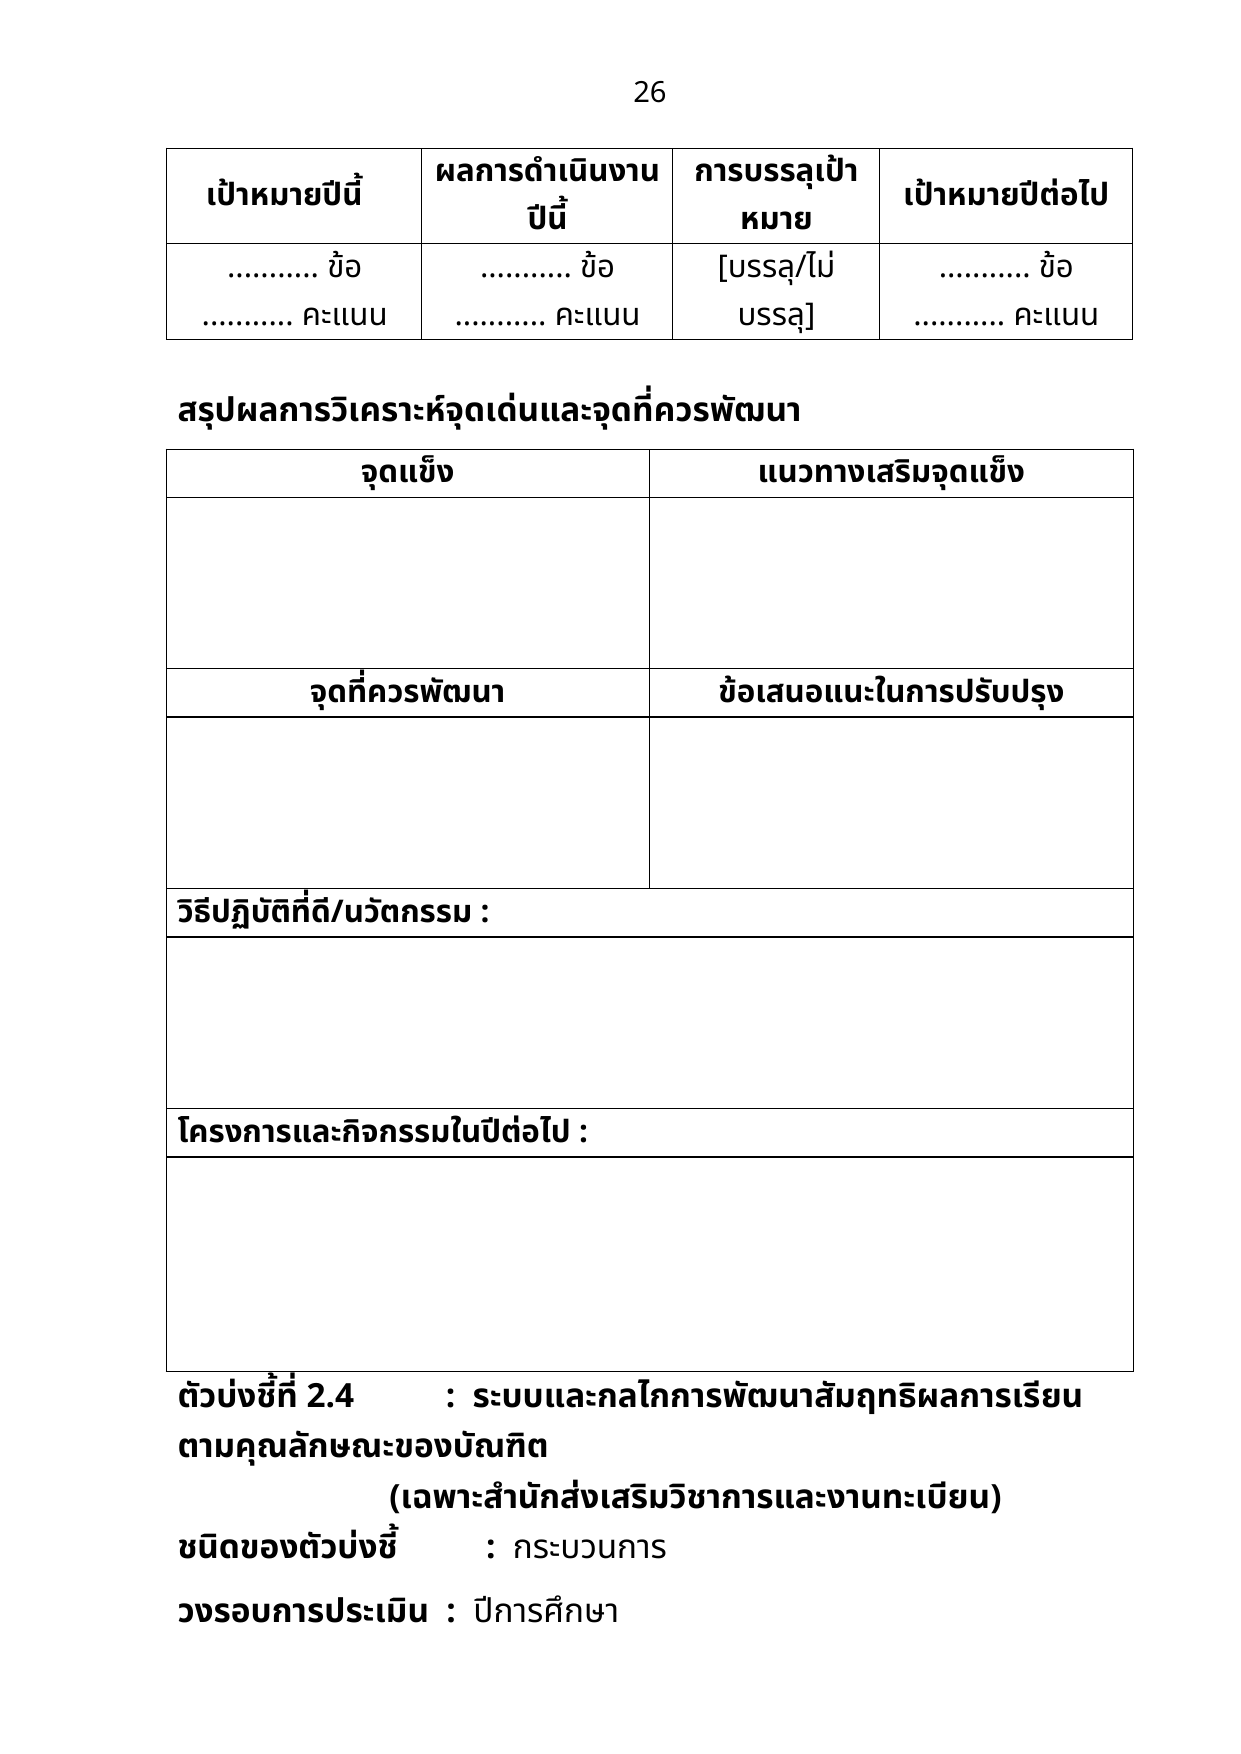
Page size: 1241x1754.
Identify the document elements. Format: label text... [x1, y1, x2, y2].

table_cell ........... ข้อ ........... คะแนน [422, 244, 672, 339]
text (เฉพาะสำนักส่งเสริมวิชาการและงานทะเบียน) [177, 1473, 1120, 1523]
table_cell ........... ข้อ ........... คะแนน [167, 244, 421, 339]
table_cell [167, 1158, 1133, 1371]
table_header เป้าหมายปีนี้ [167, 149, 421, 243]
text วงรอบการประเมิน : ปีการศึกษา [177, 1586, 1120, 1637]
text ตัวบ่งชี้ที่ 2.4 : ระบบและกลไกการพัฒนาสัมฤทธิผลการเรียนตามคุณลักษณะของบัณฑิต [177, 1372, 1122, 1473]
table_cell ........... ข้อ ........... คะแนน [880, 244, 1132, 339]
table_cell [167, 938, 1133, 1108]
table_cell ข้อเสนอแนะในการปรับปรุง [650, 669, 1133, 716]
table_header เป้าหมายปีต่อไป [880, 149, 1132, 243]
table_cell [167, 498, 649, 668]
table_cell จุดที่ควรพัฒนา [167, 669, 649, 716]
table_cell โครงการและกิจกรรมในปีต่อไป : [167, 1109, 1133, 1156]
table_header การบรรลุเป้าหมาย [673, 149, 879, 243]
table_cell วิธีปฏิบัติที่ดี/นวัตกรรม : [167, 889, 1133, 936]
table_cell [167, 718, 649, 888]
table_cell [650, 718, 1133, 888]
table_cell [บรรลุ/ไม่บรรลุ] [673, 244, 879, 339]
table_header แนวทางเสริมจุดแข็ง [650, 450, 1133, 497]
text ชนิดของตัวบ่งชี้ : กระบวนการ [177, 1523, 1120, 1574]
text สรุปผลการวิเคราะห์จุดเด่นและจุดที่ควรพัฒนา [177, 386, 1122, 436]
table_header ผลการดำเนินงานปีนี้ [422, 149, 672, 243]
table_cell [650, 498, 1133, 668]
table_header จุดแข็ง [167, 450, 649, 497]
